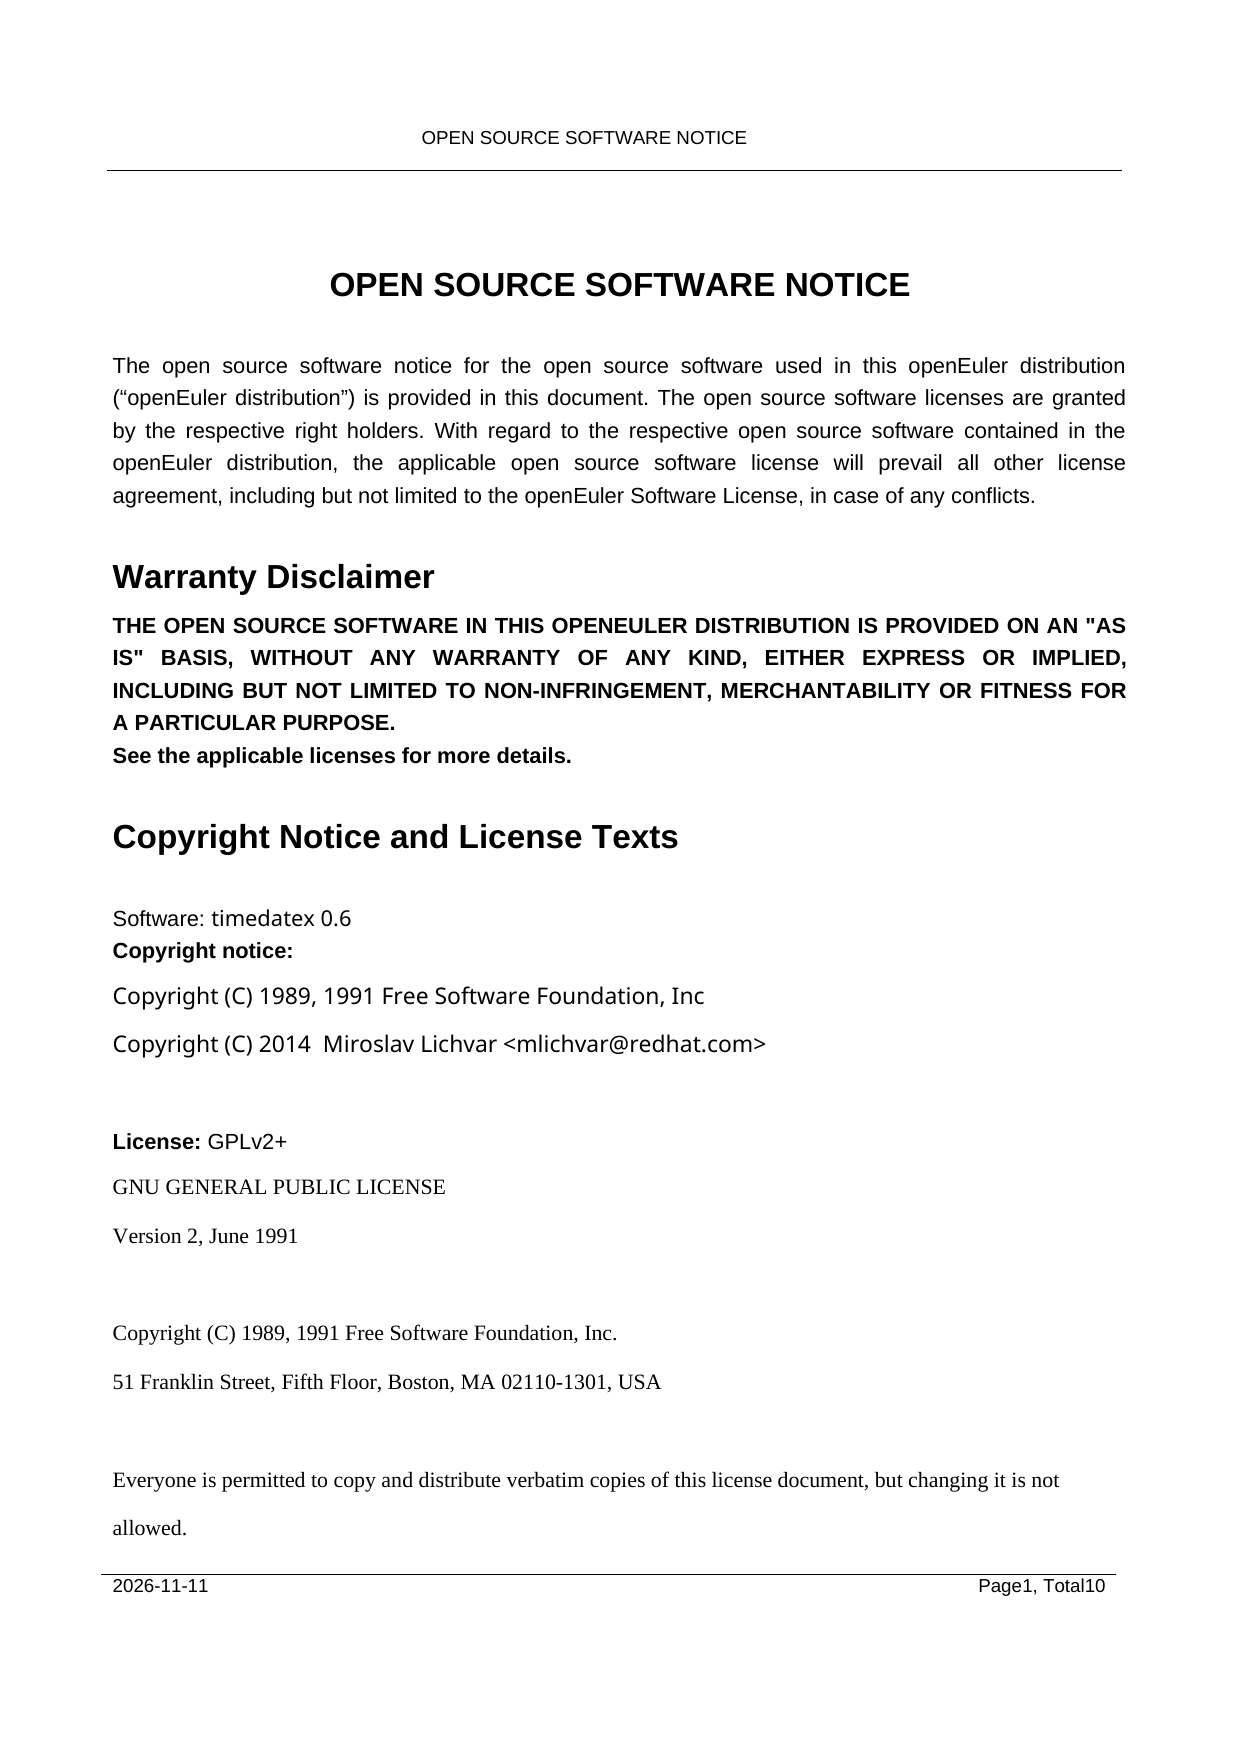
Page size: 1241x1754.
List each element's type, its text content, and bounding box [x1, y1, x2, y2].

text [112, 1170, 1128, 1544]
text Copyright notice: [112, 934, 1128, 966]
text OPEN SOURCE SOFTWARE NOTICE [112, 251, 1128, 316]
text Copyright (C) 1989, 1991 Free Software Foundation, Inc Copyright (C) 2014 Miroslav Lichvar <mlichvar@redhat.com> [112, 979, 1128, 1109]
text License: GPLv2+ [112, 1125, 1128, 1158]
text Copyright Notice and License Texts [112, 804, 1128, 869]
text Software: timedatex 0.6 [112, 901, 1128, 934]
text THE OPEN SOURCE SOFTWARE IN THIS OPENEULER DISTRIBUTION IS PROVIDED ON AN "AS IS" BASIS, WITHOUT ANY WARRANTY OF ANY KIND, EITHER EXPRESS OR IMPLIED, INCLUDING BUT NOT LIMITED TO NON-INFRINGEMENT, MERCHANTABILITY OR FITNESS FOR A PARTICULAR PURPOSE. See the applicable licenses for more details. [112, 609, 1128, 771]
text The open source software notice for the open source software used in this openEuler distribution (“openEuler distribution”) is provided in this document. The open source software licenses are granted by the respective right holders. With regard to the respective open source software contained in the openEuler distribution, the applicable open source software license will prevail all other license agreement, including but not limited to the openEuler Software License, in case of any conflicts. [112, 349, 1128, 511]
text Warranty Disclaimer [112, 544, 1128, 609]
